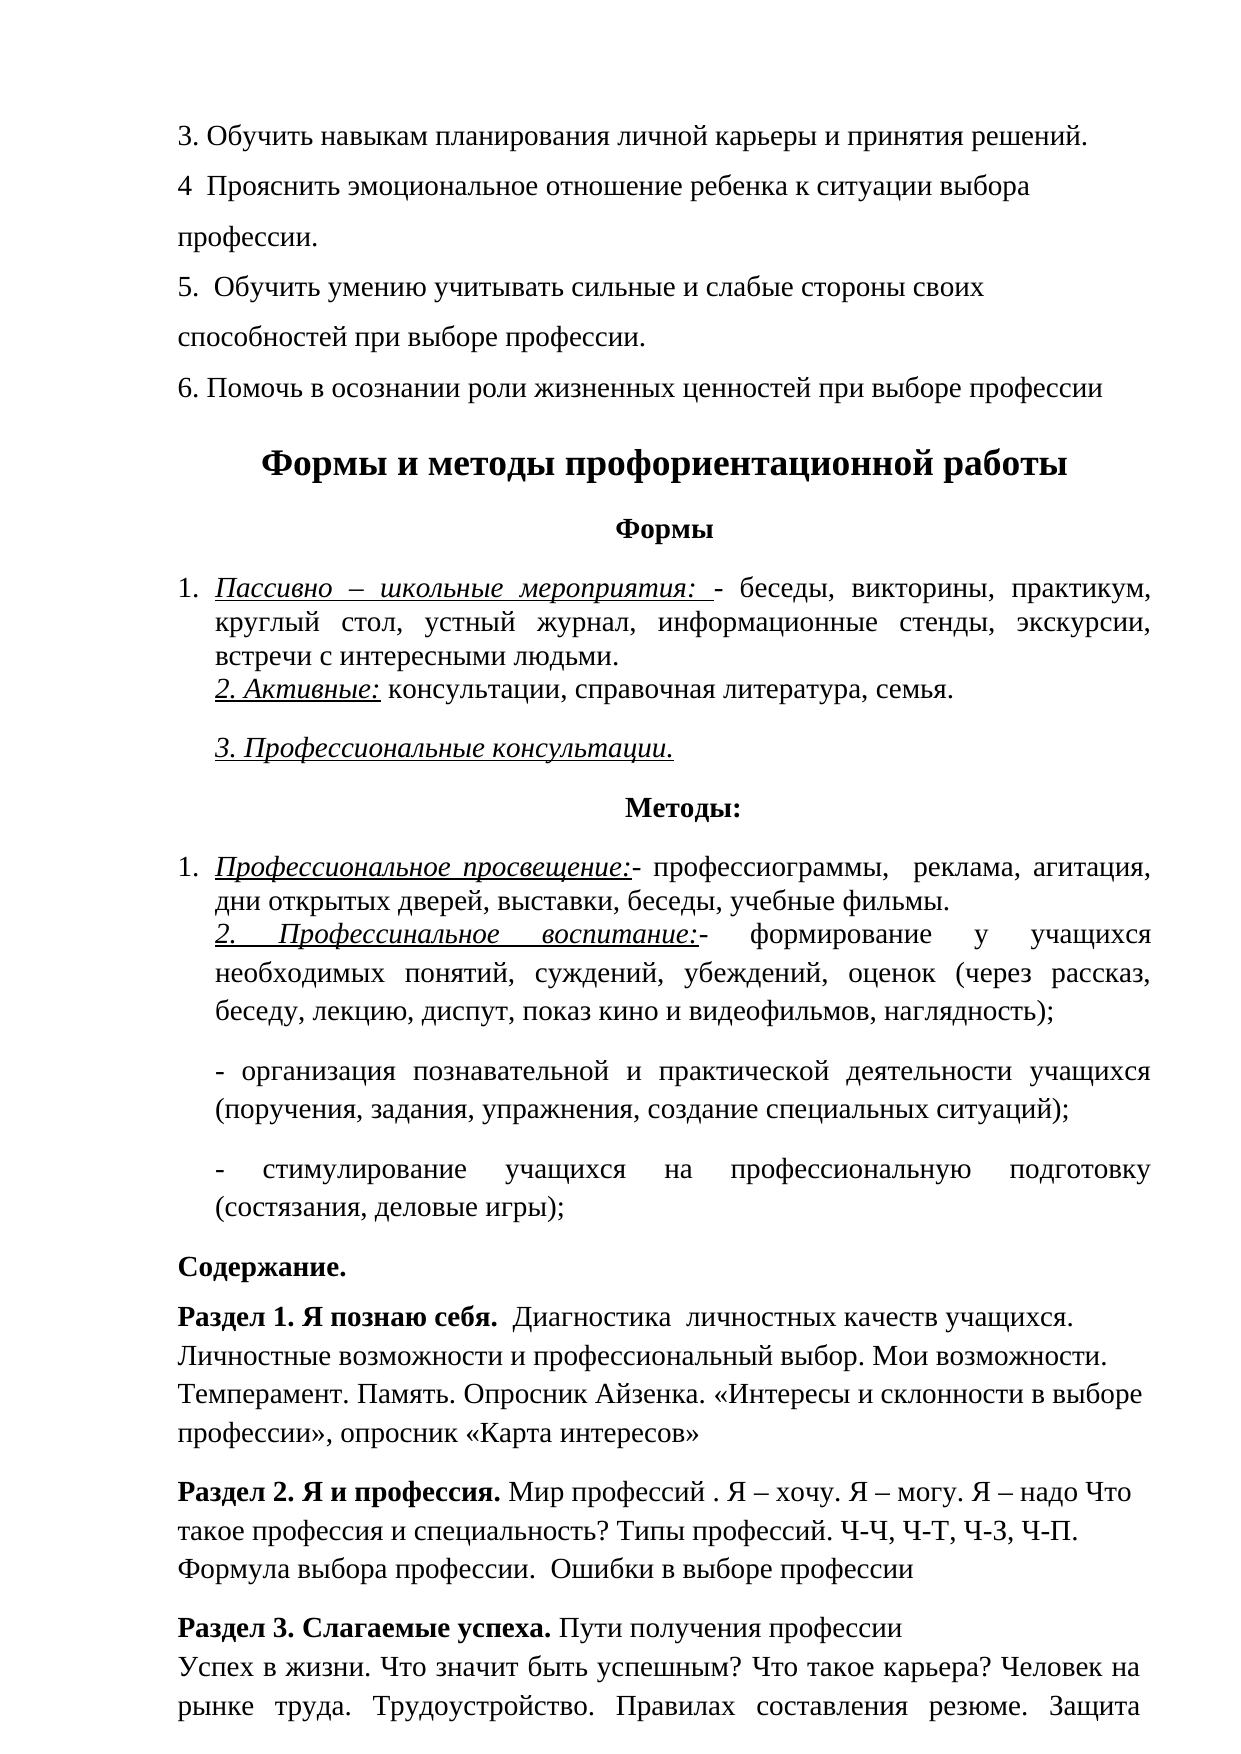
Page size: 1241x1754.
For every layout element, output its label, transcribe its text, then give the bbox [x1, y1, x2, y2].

list Раздел 1. Я познаю себя. Диагностика личностных качеств учащихся. Личностные возможности и профессиональный выбор. Мои возможности. Темперамент. Память. Опросник Айзенка. «Интересы и склонности в выборе профессии», опросник «Карта интересов» [177, 1299, 1152, 1448]
list Содержание. [177, 1249, 1152, 1282]
list Профессиональное просвещение:- профессиограммы, реклама, агитация, дни открытых дверей, выставки, беседы, учебные фильмы. [177, 849, 1152, 916]
text - стимулирование учащихся на профессиональную подготовку (состязания, деловые игры); [215, 1151, 1152, 1223]
text 2. Профессинальное воспитание:- формирование у учащихся необходимых понятий, суждений, убеждений, оценок (через рассказ, беседу, лекцию, диспут, показ кино и видеофильмов, наглядность); [215, 916, 1152, 1027]
list Пассивно – школьные мероприятия: - беседы, викторины, практикум, круглый стол, устный журнал, информационные стенды, экскурсии, встречи с интересными людьми. [177, 571, 1152, 671]
text 3. Профессиональные консультации. [215, 731, 1152, 764]
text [177, 118, 1152, 403]
text Формы [177, 511, 1152, 545]
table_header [166, 1474, 1152, 1721]
text Формы и методы профориентационной работы [177, 441, 1152, 484]
text - организация познавательной и практической деятельности учащихся (поручения, задания, упражнения, создание специальных ситуаций); [215, 1053, 1152, 1125]
text 2. Активные: консультации, справочная литература, семья. [215, 671, 1152, 705]
text Методы: [215, 790, 1152, 823]
